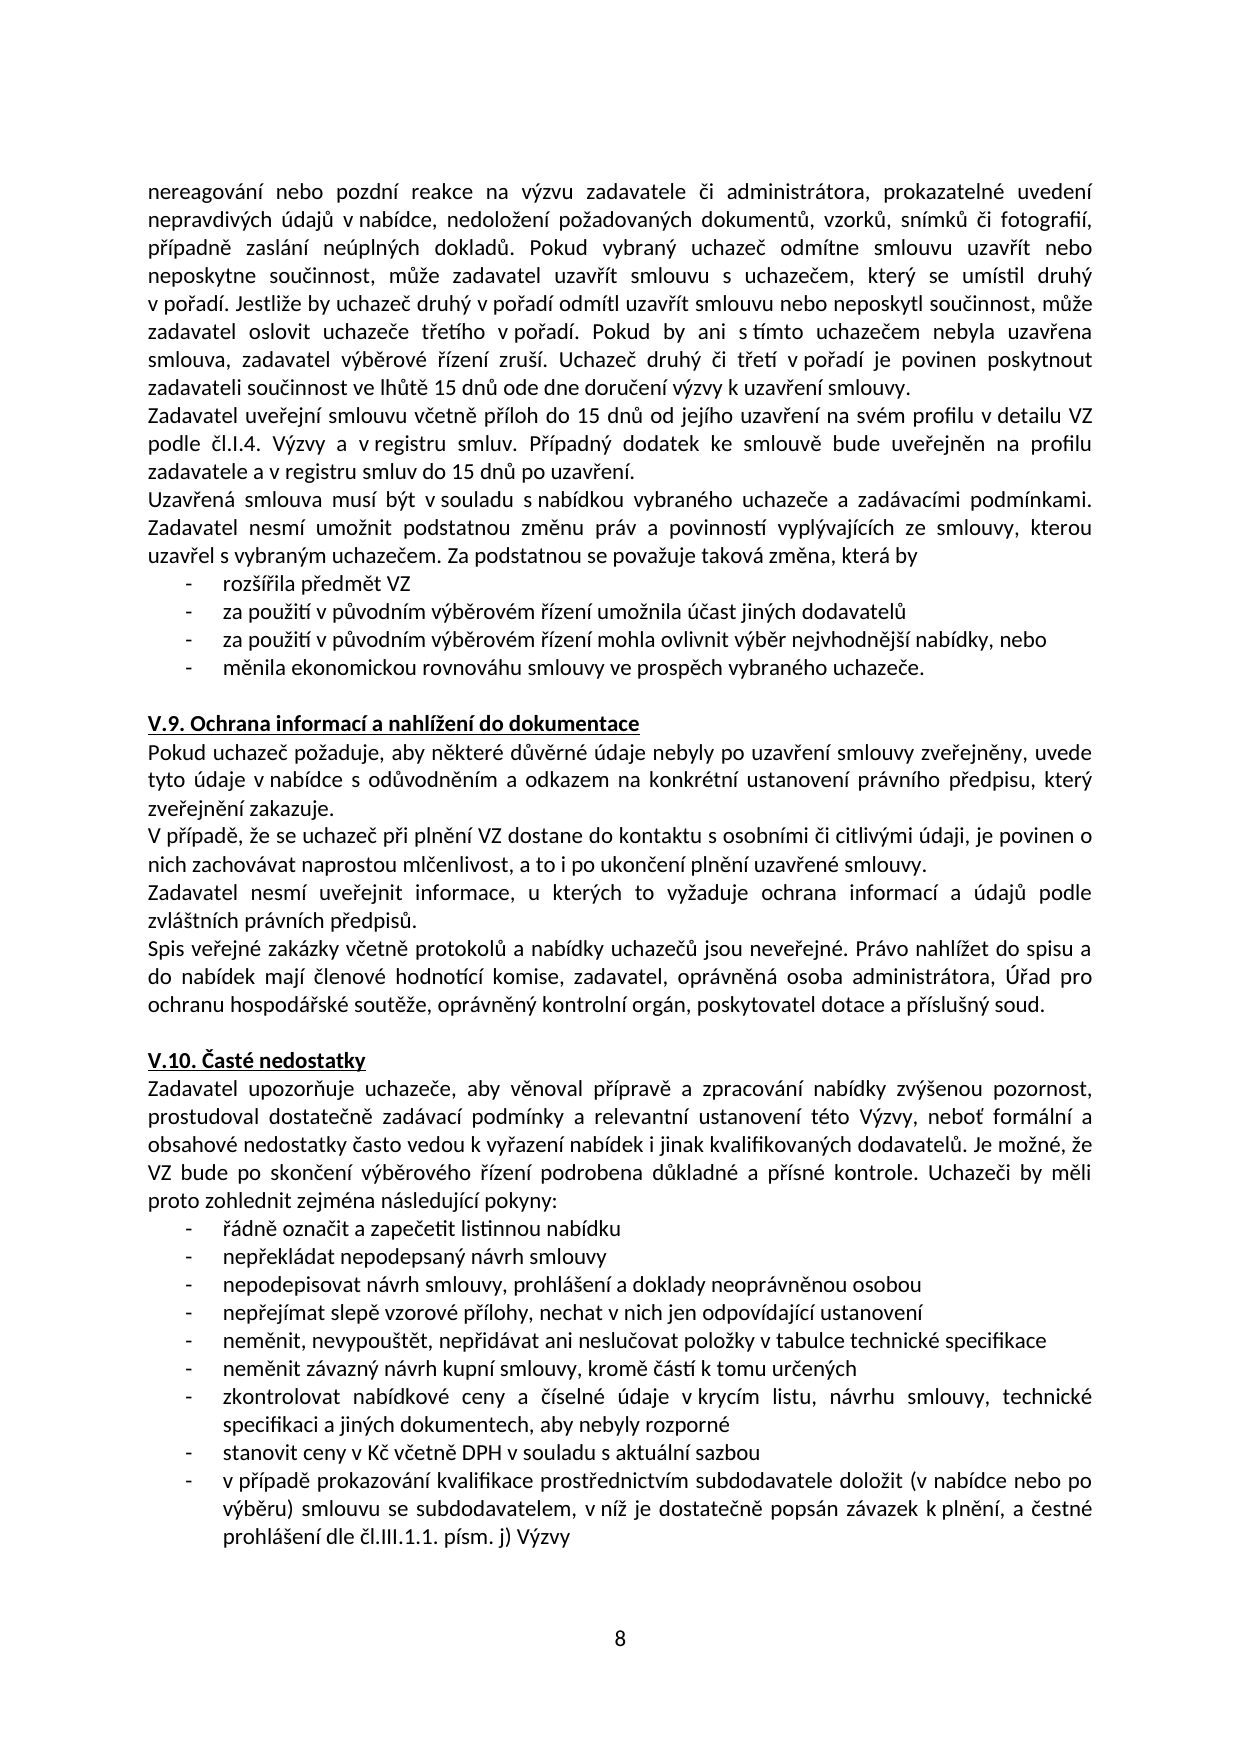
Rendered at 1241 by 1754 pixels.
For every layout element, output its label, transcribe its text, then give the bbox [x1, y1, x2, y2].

text Zadavatel uveřejní smlouvu včetně příloh do 15 dnů od jejího uzavření na svém profilu v detailu VZ podle čl.I.4. Výzvy a v registru smluv. Případný dodatek ke smlouvě bude uveřejněn na profilu zadavatele a v registru smluv do 15 dnů po uzavření. [148, 401, 1092, 485]
text Pokud uchazeč požaduje, aby některé důvěrné údaje nebyly po uzavření smlouvy zveřejněny, uvede tyto údaje v nabídce s odůvodněním a odkazem na konkrétní ustanovení právního předpisu, který zveřejnění zakazuje. [148, 738, 1092, 822]
list v případě prokazování kvalifikace prostřednictvím subdodavatele doložit (v nabídce nebo po výběru) smlouvu se subdodavatelem, v níž je dostatečně popsán závazek k plnění, a čestné prohlášení dle čl.III.1.1. písm. j) Výzvy [185, 1466, 1092, 1550]
list neměnit, nevypouštět, nepřidávat ani neslučovat položky v tabulce technické specifikace [185, 1326, 1092, 1354]
list nepřejímat slepě vzorové přílohy, nechat v nich jen odpovídající ustanovení [185, 1298, 1092, 1326]
list měnila ekonomickou rovnováhu smlouvy ve prospěch vybraného uchazeče. [185, 653, 1092, 682]
list nepřekládat nepodepsaný návrh smlouvy [185, 1242, 1092, 1270]
list rozšířila předmět VZ [185, 569, 1092, 597]
list neměnit závazný návrh kupní smlouvy, kromě částí k tomu určených [185, 1354, 1092, 1382]
list za použití v původním výběrovém řízení umožnila účast jiných dodavatelů [185, 597, 1092, 626]
text Zadavatel upozorňuje uchazeče, aby věnoval přípravě a zpracování nabídky zvýšenou pozornost, prostudoval dostatečně zadávací podmínky a relevantní ustanovení této Výzvy, neboť formální a obsahové nedostatky často vedou k vyřazení nabídek i jinak kvalifikovaných dodavatelů. Je možné, že VZ bude po skončení výběrového řízení podrobena důkladné a přísné kontrole. Uchazeči by měli proto zohlednit zejména následující pokyny: [148, 1074, 1092, 1214]
text V případě, že se uchazeč při plnění VZ dostane do kontaktu s osobními či citlivými údaji, je povinen o nich zachovávat naprostou mlčenlivost, a to i po ukončení plnění uzavřené smlouvy. [148, 822, 1092, 878]
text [148, 177, 1092, 401]
text V.9. Ochrana informací a nahlížení do dokumentace [148, 709, 1092, 738]
text Uzavřená smlouva musí být v souladu s nabídkou vybraného uchazeče a zadávacími podmínkami. Zadavatel nesmí umožnit podstatnou změnu práv a povinností vyplývajících ze smlouvy, kterou uzavřel s vybraným uchazečem. Za podstatnou se považuje taková změna, která by [148, 485, 1092, 569]
list za použití v původním výběrovém řízení mohla ovlivnit výběr nejvhodnější nabídky, nebo [185, 626, 1092, 653]
text Zadavatel nesmí uveřejnit informace, u kterých to vyžaduje ochrana informací a údajů podle zvláštních právních předpisů. [148, 878, 1092, 934]
list nepodepisovat návrh smlouvy, prohlášení a doklady neoprávněnou osobou [185, 1270, 1092, 1298]
text V.10. Časté nedostatky [148, 1046, 1092, 1074]
list stanovit ceny v Kč včetně DPH v souladu s aktuální sazbou [185, 1438, 1092, 1466]
list řádně označit a zapečetit listinnou nabídku [185, 1214, 1092, 1242]
text Spis veřejné zakázky včetně protokolů a nabídky uchazečů jsou neveřejné. Právo nahlížet do spisu a do nabídek mají členové hodnotící komise, zadavatel, oprávněná osoba administrátora, Úřad pro ochranu hospodářské soutěže, oprávněný kontrolní orgán, poskytovatel dotace a příslušný soud. [148, 934, 1092, 1018]
list zkontrolovat nabídkové ceny a číselné údaje v krycím listu, návrhu smlouvy, technické specifikaci a jiných dokumentech, aby nebyly rozporné [185, 1382, 1092, 1438]
